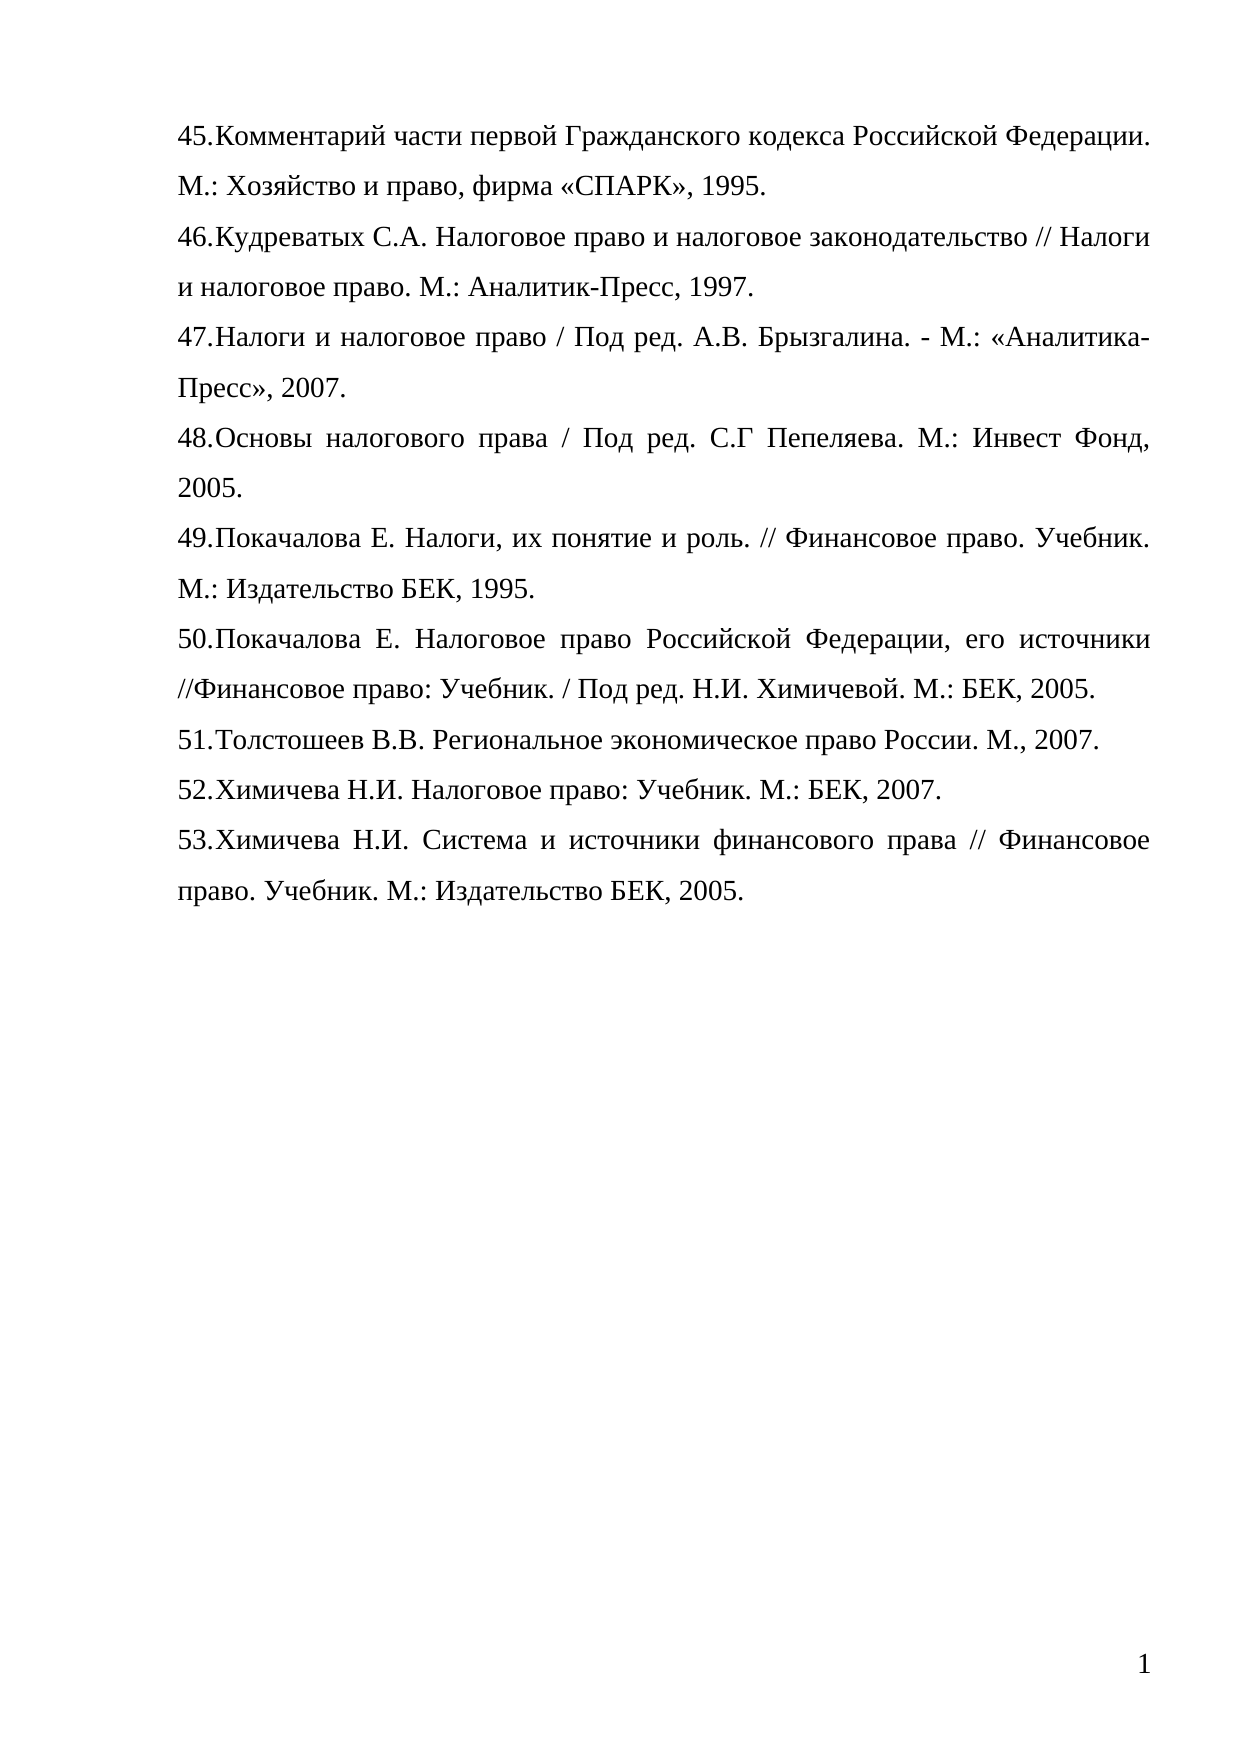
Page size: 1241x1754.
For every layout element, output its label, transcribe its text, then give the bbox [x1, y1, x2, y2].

list Кудреватых С.А. Налоговое право и налоговое законодательство // Налоги и налоговое право. М.: Аналитик-Пресс, 1997. [177, 219, 1152, 303]
list Химичева Н.И. Налоговое право: Учебник. М.: БЕК, 2007. [177, 772, 1152, 806]
list Покачалова Е. Налоги, их понятие и роль. // Финансовое право. Учебник. М.: Издательство БЕК, 1995. [177, 521, 1152, 604]
list Толстошеев В.В. Региональное экономическое право России. М., 2007. [177, 722, 1152, 755]
list Налоги и налоговое право / Под ред. А.В. Брызгалина. - М.: «Аналитика-Пресс», 2007. [177, 319, 1152, 403]
list Комментарий части первой Гражданского кодекса Российской Федерации. М.: Хозяйство и право, фирма «СПАРК», 1995. [177, 118, 1152, 202]
list Основы налогового права / Под ред. С.Г Пепеляева. М.: Инвест Фонд, 2005. [177, 420, 1152, 504]
list Покачалова Е. Налоговое право Российской Федерации, его источники //Финансовое право: Учебник. / Под ред. Н.И. Химичевой. М.: БЕК, 2005. [177, 621, 1152, 705]
list Химичева Н.И. Система и источники финансового права // Финансовое право. Учебник. М.: Издательство БЕК, 2005. [177, 822, 1152, 906]
